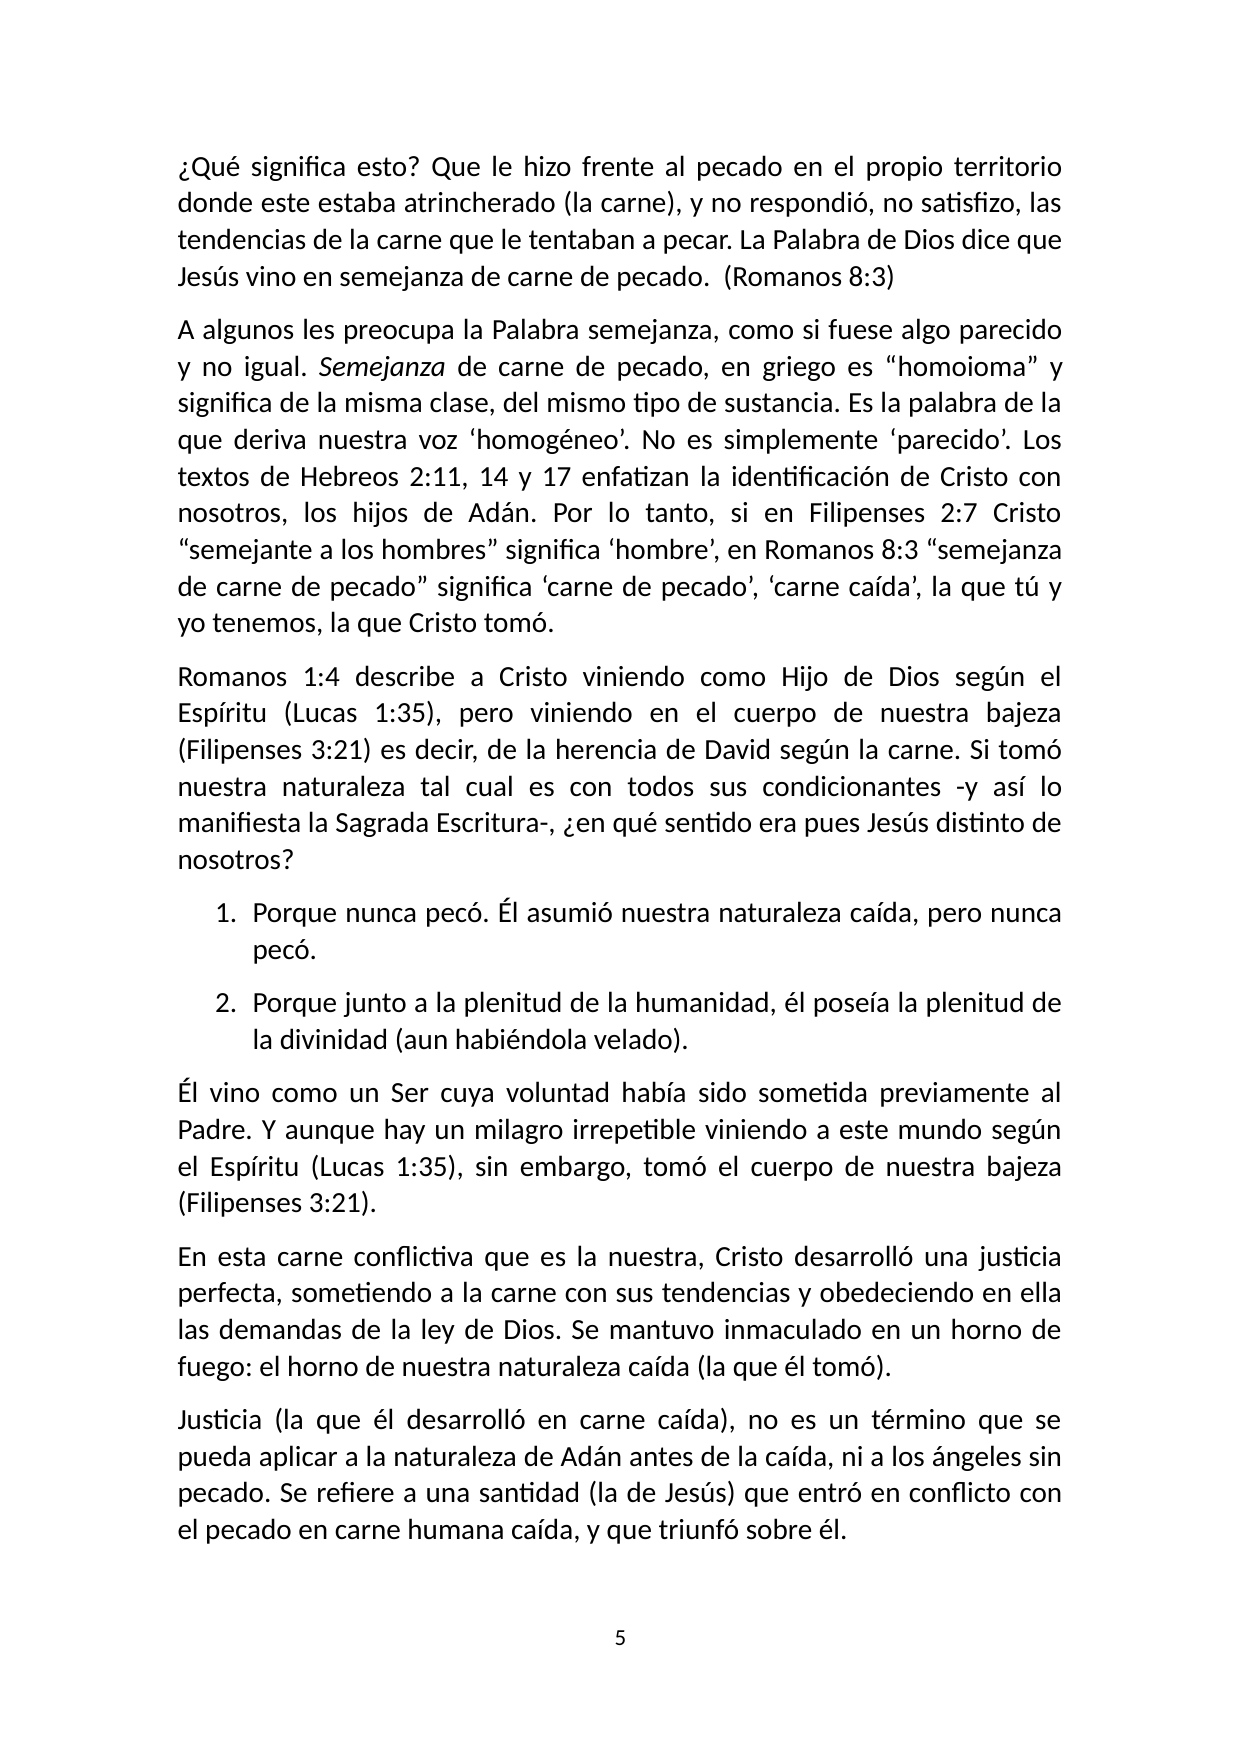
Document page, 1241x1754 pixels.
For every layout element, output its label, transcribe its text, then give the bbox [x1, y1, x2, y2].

list Porque nunca pecó. Él asumió nuestra naturaleza caída, pero nunca pecó. [215, 894, 1063, 967]
list Porque junto a la plenitud de la humanidad, él poseía la plenitud de la divinidad (aun habiéndola velado). [215, 984, 1063, 1057]
text ¿Qué significa esto? Que le hizo frente al pecado en el propio territorio donde este estaba atrincherado (la carne), y no respondió, no satisfizo, las tendencias de la carne que le tentaban a pecar. La Palabra de Dios dice que Jesús vino en semejanza de carne de pecado. (Romanos 8:3) [177, 148, 1063, 293]
text Romanos 1:4 describe a Cristo viniendo como Hijo de Dios según el Espíritu (Lucas 1:35), pero viniendo en el cuerpo de nuestra bajeza (Filipenses 3:21) es decir, de la herencia de David según la carne. Si tomó nuestra naturaleza tal cual es con todos sus condicionantes -y así lo manifiesta la Sagrada Escritura-, ¿en qué sentido era pues Jesús distinto de nosotros? [177, 658, 1063, 877]
text Él vino como un Ser cuya voluntad había sido sometida previamente al Padre. Y aunque hay un milagro irrepetible viniendo a este mundo según el Espíritu (Lucas 1:35), sin embargo, tomó el cuerpo de nuestra bajeza (Filipenses 3:21). [177, 1074, 1063, 1220]
text A algunos les preocupa la Palabra semejanza, como si fuese algo parecido y no igual. Semejanza de carne de pecado, en griego es “homoioma” y significa de la misma clase, del mismo tipo de sustancia. Es la palabra de la que deriva nuestra voz ‘homogéneo’. No es simplemente ‘parecido’. Los textos de Hebreos 2:11, 14 y 17 enfatizan la identificación de Cristo con nosotros, los hijos de Adán. Por lo tanto, si en Filipenses 2:7 Cristo “semejante a los hombres” significa ‘hombre’, en Romanos 8:3 “semejanza de carne de pecado” significa ‘carne de pecado’, ‘carne caída’, la que tú y yo tenemos, la que Cristo tomó. [177, 311, 1063, 640]
text En esta carne conflictiva que es la nuestra, Cristo desarrolló una justicia perfecta, sometiendo a la carne con sus tendencias y obedeciendo en ella las demandas de la ley de Dios. Se mantuvo inmaculado en un horno de fuego: el horno de nuestra naturaleza caída (la que él tomó). [177, 1238, 1063, 1383]
text Justicia (la que él desarrolló en carne caída), no es un término que se pueda aplicar a la naturaleza de Adán antes de la caída, ni a los ángeles sin pecado. Se refiere a una santidad (la de Jesús) que entró en conflicto con el pecado en carne humana caída, y que triunfó sobre él. [177, 1401, 1063, 1547]
